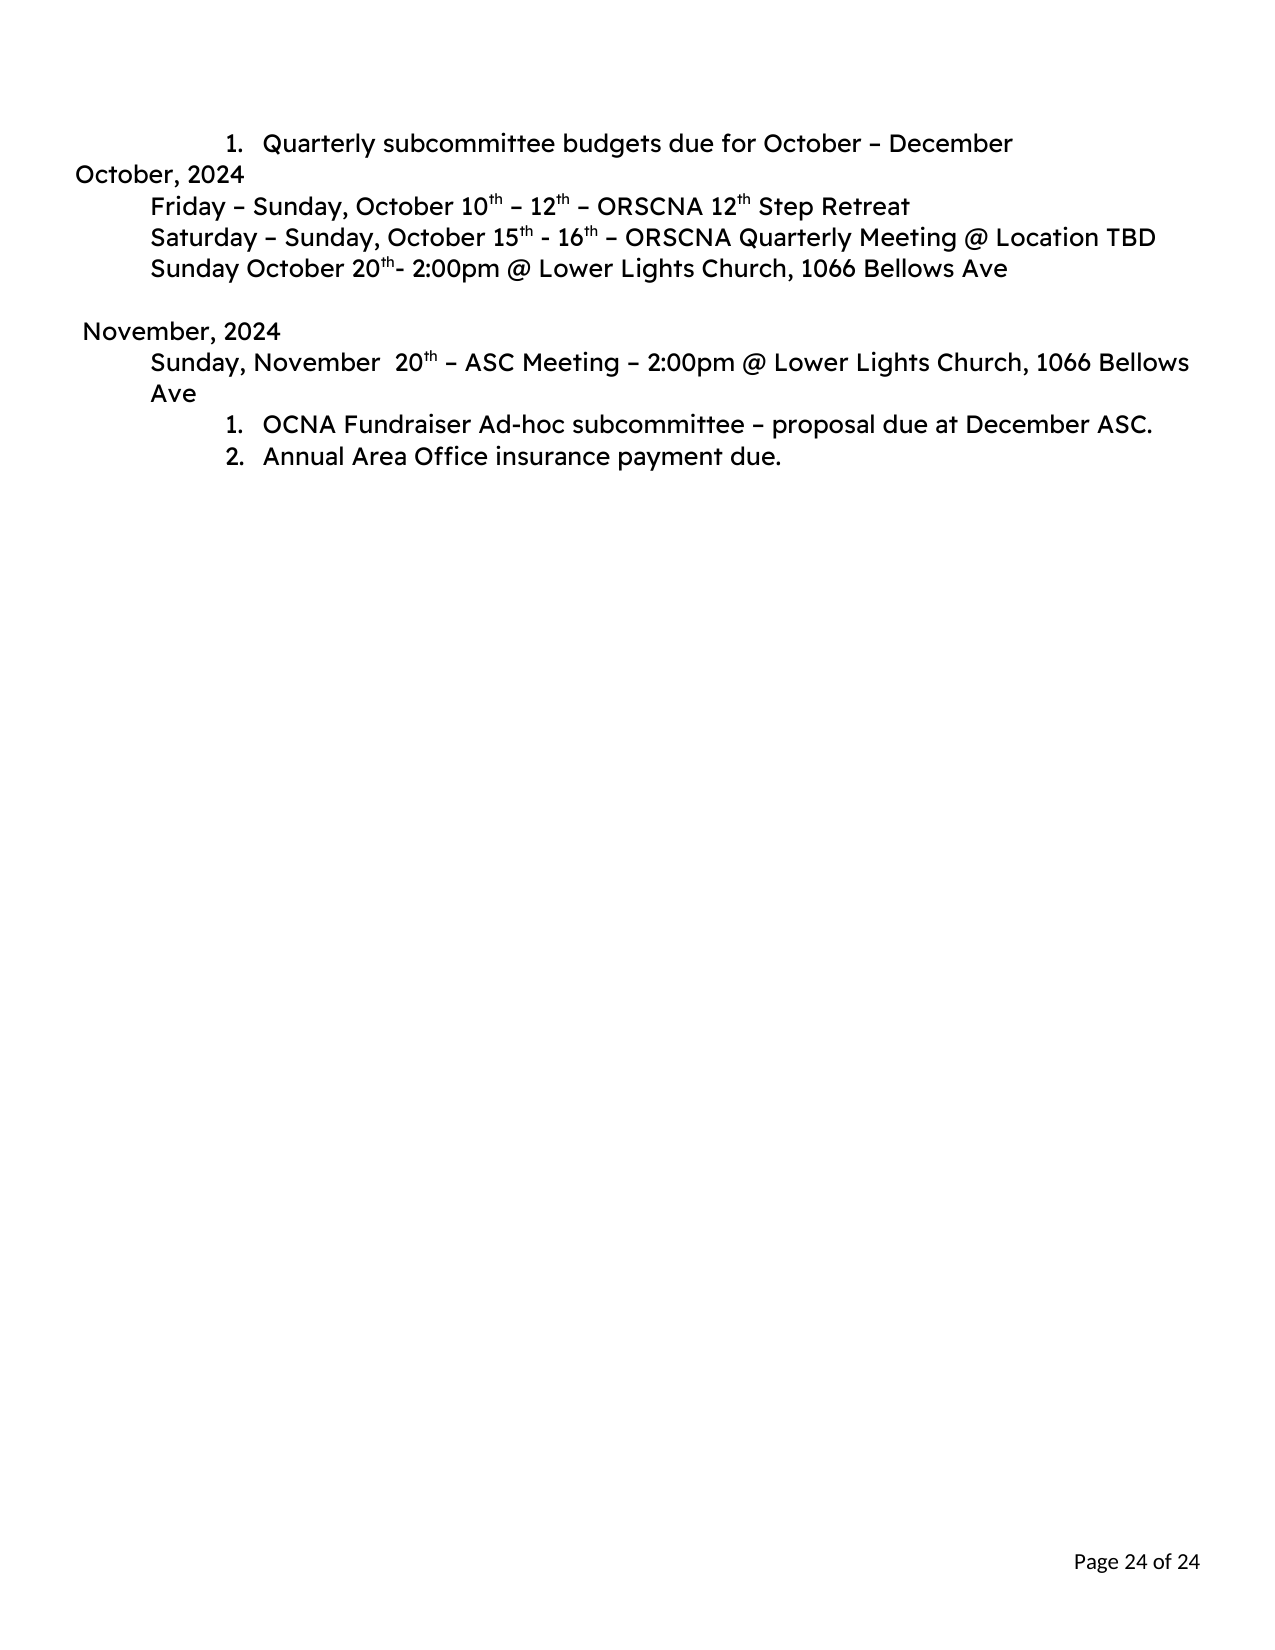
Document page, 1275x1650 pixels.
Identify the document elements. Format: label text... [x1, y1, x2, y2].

text Sunday October 20th- 2:00pm @ Lower Lights Church, 1066 Bellows Ave [75, 253, 1200, 284]
text Saturday – Sunday, October 15th - 16th – ORSCNA Quarterly Meeting @ Location TBD [150, 221, 1200, 253]
text Sunday, November 20th – ASC Meeting – 2:00pm @ Lower Lights Church, 1066 Bellows Ave [150, 346, 1200, 409]
list OCNA Fundraiser Ad-hoc subcommittee – proposal due at December ASC. [225, 409, 1200, 440]
text October, 2024 [75, 159, 1200, 190]
text November, 2024 [75, 315, 1200, 346]
text Friday – Sunday, October 10th – 12th – ORSCNA 12th Step Retreat [150, 190, 1200, 221]
list Quarterly subcommittee budgets due for October – December [225, 128, 1200, 159]
list Annual Area Office insurance payment due. [225, 440, 1200, 471]
